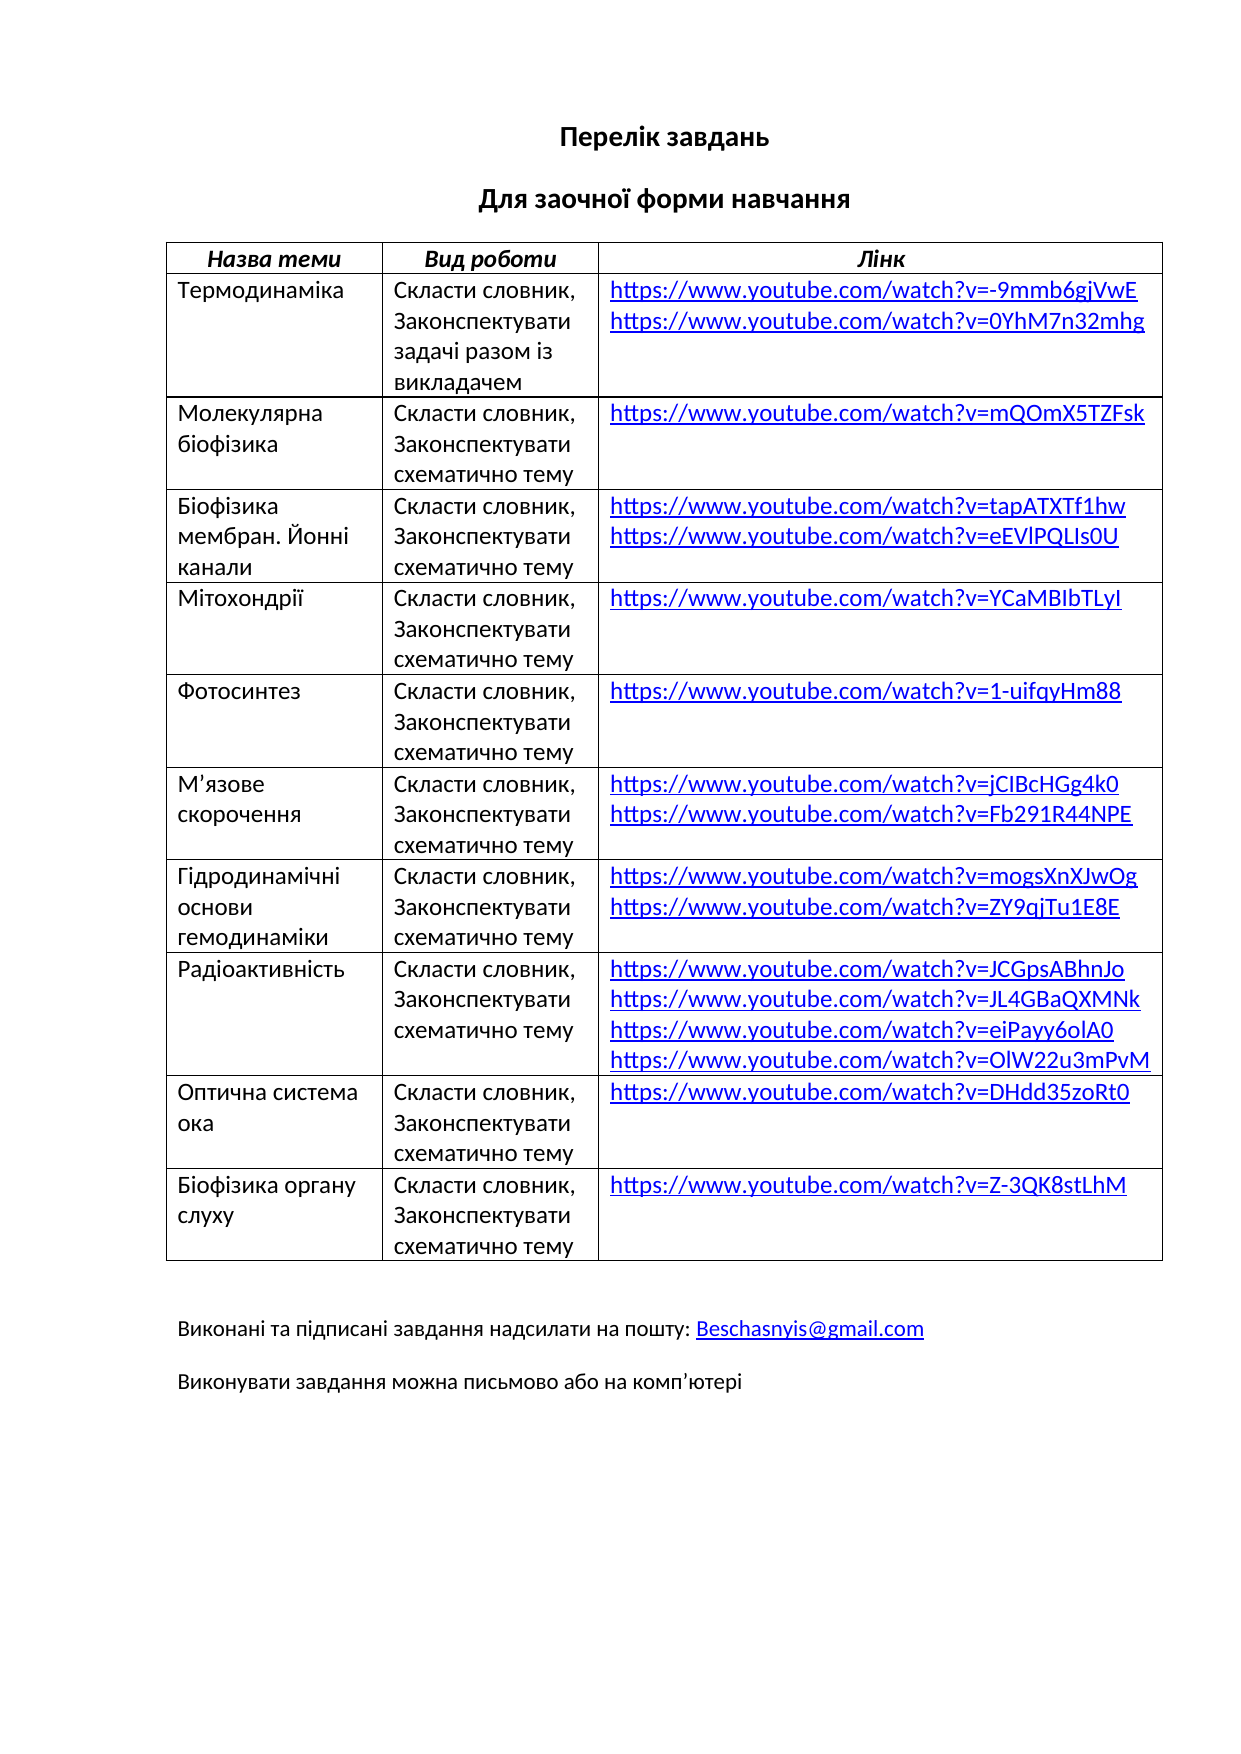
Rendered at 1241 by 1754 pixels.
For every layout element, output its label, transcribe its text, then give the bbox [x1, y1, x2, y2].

text Для заочної форми навчання [177, 180, 1152, 216]
table_cell https://www.youtube.com/watch?v=Z-3QK8stLhM [599, 1169, 1162, 1260]
table_cell М’язове скорочення [167, 768, 382, 859]
table_cell https://www.youtube.com/watch?v=1-uifqyHm88 [599, 675, 1162, 767]
text Виконувати завдання можна письмово або на комп’ютері [177, 1367, 1152, 1395]
table_header Лінк [599, 243, 1162, 273]
table_cell Скласти словник, Законспектувати схематично тему [383, 490, 598, 582]
table_cell Молекулярна біофізика [167, 398, 382, 489]
table_cell https://www.youtube.com/watch?v=-9mmb6gjVwE https://www.youtube.com/watch?v=0YhM7n32mhg [599, 274, 1162, 396]
table_cell https://www.youtube.com/watch?v=mogsXnXJwOg https://www.youtube.com/watch?v=ZY9qjTu1E8E [599, 860, 1162, 952]
table_cell Скласти словник, Законспектувати схематично тему [383, 768, 598, 859]
table_cell Біофізика органу слуху [167, 1169, 382, 1260]
text Виконані та підписані завдання надсилати на пошту: Beschasnyis@gmail.com [177, 1314, 1152, 1342]
table_cell https://www.youtube.com/watch?v=DHdd35zoRt0 [599, 1076, 1162, 1168]
table_cell Термодинаміка [167, 274, 382, 396]
table_cell https://www.youtube.com/watch?v=JCGpsABhnJo https://www.youtube.com/watch?v=JL4GBaQXMNk https://www.youtube.com/watch?v=eiPayy6olA0 https://www.youtube.com/watch?v=OlW22u3mPvM [599, 953, 1162, 1075]
table_cell Фотосинтез [167, 675, 382, 767]
table_cell Оптична система ока [167, 1076, 382, 1168]
table_cell Гідродинамічні основи гемодинаміки [167, 860, 382, 952]
table_header Назва теми [167, 243, 382, 273]
table_cell https://www.youtube.com/watch?v=tapATXTf1hw https://www.youtube.com/watch?v=eEVlPQLIs0U [599, 490, 1162, 582]
table_cell https://www.youtube.com/watch?v=YCaMBIbTLyI [599, 583, 1162, 674]
text Перелік завдань [177, 118, 1152, 154]
table_cell Скласти словник, Законспектувати схематично тему [383, 1169, 598, 1260]
table_cell Мітохондрії [167, 583, 382, 674]
table_cell Скласти словник, Законспектувати схематично тему [383, 953, 598, 1075]
table_cell Скласти словник, Законспектувати задачі разом із викладачем [383, 274, 598, 396]
table_cell https://www.youtube.com/watch?v=mQOmX5TZFsk [599, 398, 1162, 489]
table_cell Скласти словник, Законспектувати схематично тему [383, 398, 598, 489]
table_cell https://www.youtube.com/watch?v=jCIBcHGg4k0 https://www.youtube.com/watch?v=Fb291R44NPE [599, 768, 1162, 859]
table_cell Біофізика мембран. Йонні канали [167, 490, 382, 582]
table_cell Скласти словник, Законспектувати схематично тему [383, 583, 598, 674]
table_cell Скласти словник, Законспектувати схематично тему [383, 1076, 598, 1168]
table_cell Радіоактивність [167, 953, 382, 1075]
table_cell Скласти словник, Законспектувати схематично тему [383, 675, 598, 767]
table_header Вид роботи [383, 243, 598, 273]
table_cell Скласти словник, Законспектувати схематично тему [383, 860, 598, 952]
